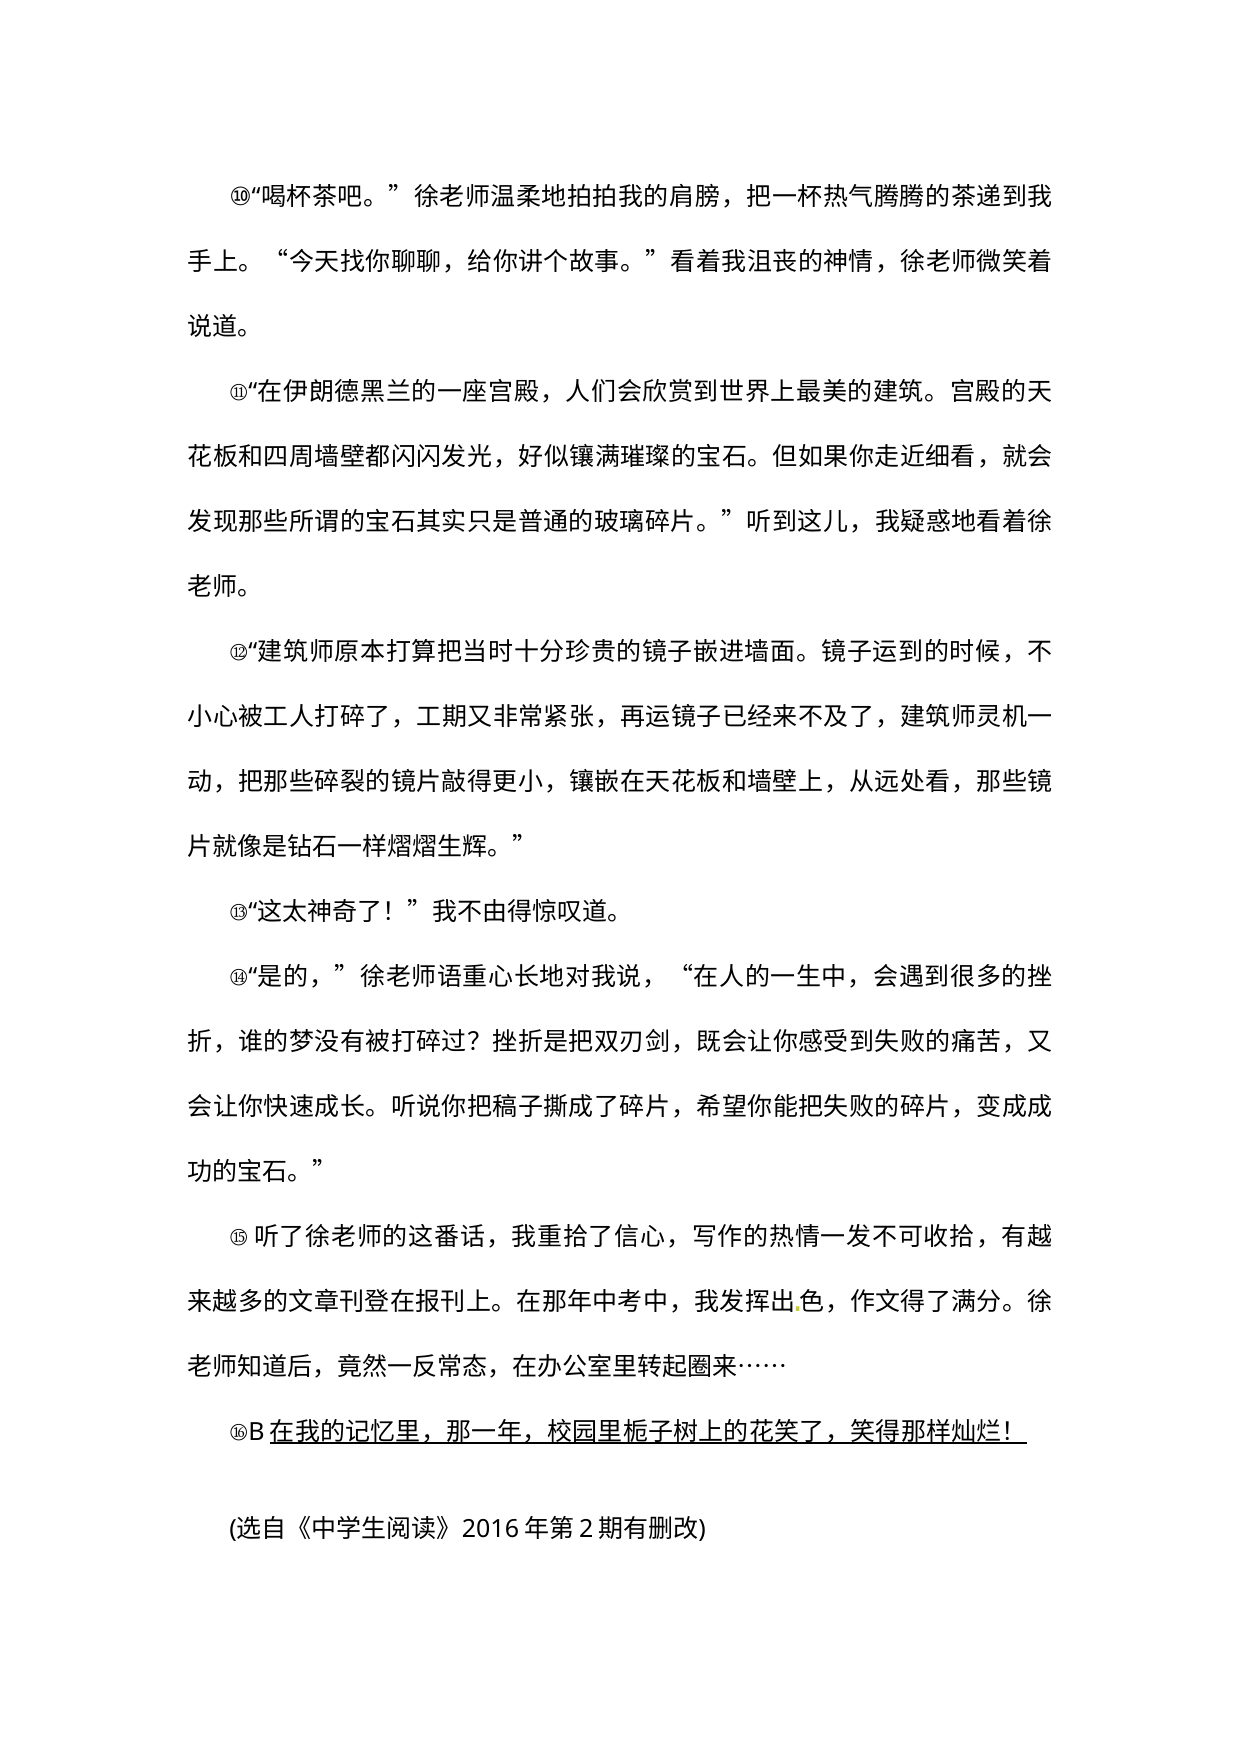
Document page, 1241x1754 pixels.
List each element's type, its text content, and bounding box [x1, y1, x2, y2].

text (选自《中学生阅读》2016年第2期有删改) [187, 1494, 1053, 1559]
text ⑭“是的，”徐老师语重心长地对我说，“在人的一生中，会遇到很多的挫折，谁的梦没有被打碎过？挫折是把双刃剑，既会让你感受到失败的痛苦，又会让你快速成长。听说你把稿子撕成了碎片，希望你能把失败的碎片，变成成功的宝石。” [187, 942, 1053, 1202]
text ⑫“建筑师原本打算把当时十分珍贵的镜子嵌进墙面。镜子运到的时候，不小心被工人打碎了，工期又非常紧张，再运镜子已经来不及了，建筑师灵机一动，把那些碎裂的镜片敲得更小，镶嵌在天花板和墙壁上，从远处看，那些镜片就像是钻石一样熠熠生辉。” [187, 617, 1053, 877]
text ⑩“喝杯茶吧。”徐老师温柔地拍拍我的肩膀，把一杯热气腾腾的茶递到我手上。“今天找你聊聊，给你讲个故事。”看着我沮丧的神情，徐老师微笑着说道。 [187, 162, 1053, 357]
text ⑮听了徐老师的这番话，我重拾了信心，写作的热情一发不可收拾，有越来越多的文章刊登在报刊上。在那年中考中，我发挥出色，作文得了满分。徐老师知道后，竟然一反常态，在办公室里转起圈来…… [187, 1202, 1053, 1397]
text ⑬“这太神奇了！”我不由得惊叹道。 [187, 877, 1053, 942]
text ⑪“在伊朗德黑兰的一座宫殿，人们会欣赏到世界上最美的建筑。宫殿的天花板和四周墙壁都闪闪发光，好似镶满璀璨的宝石。但如果你走近细看，就会发现那些所谓的宝石其实只是普通的玻璃碎片。”听到这儿，我疑惑地看着徐老师。 [187, 357, 1053, 617]
text ⑯B在我的记忆里，那一年，校园里栀子树上的花笑了，笑得那样灿烂！[来源:学科网ZXXK] [187, 1397, 1053, 1494]
